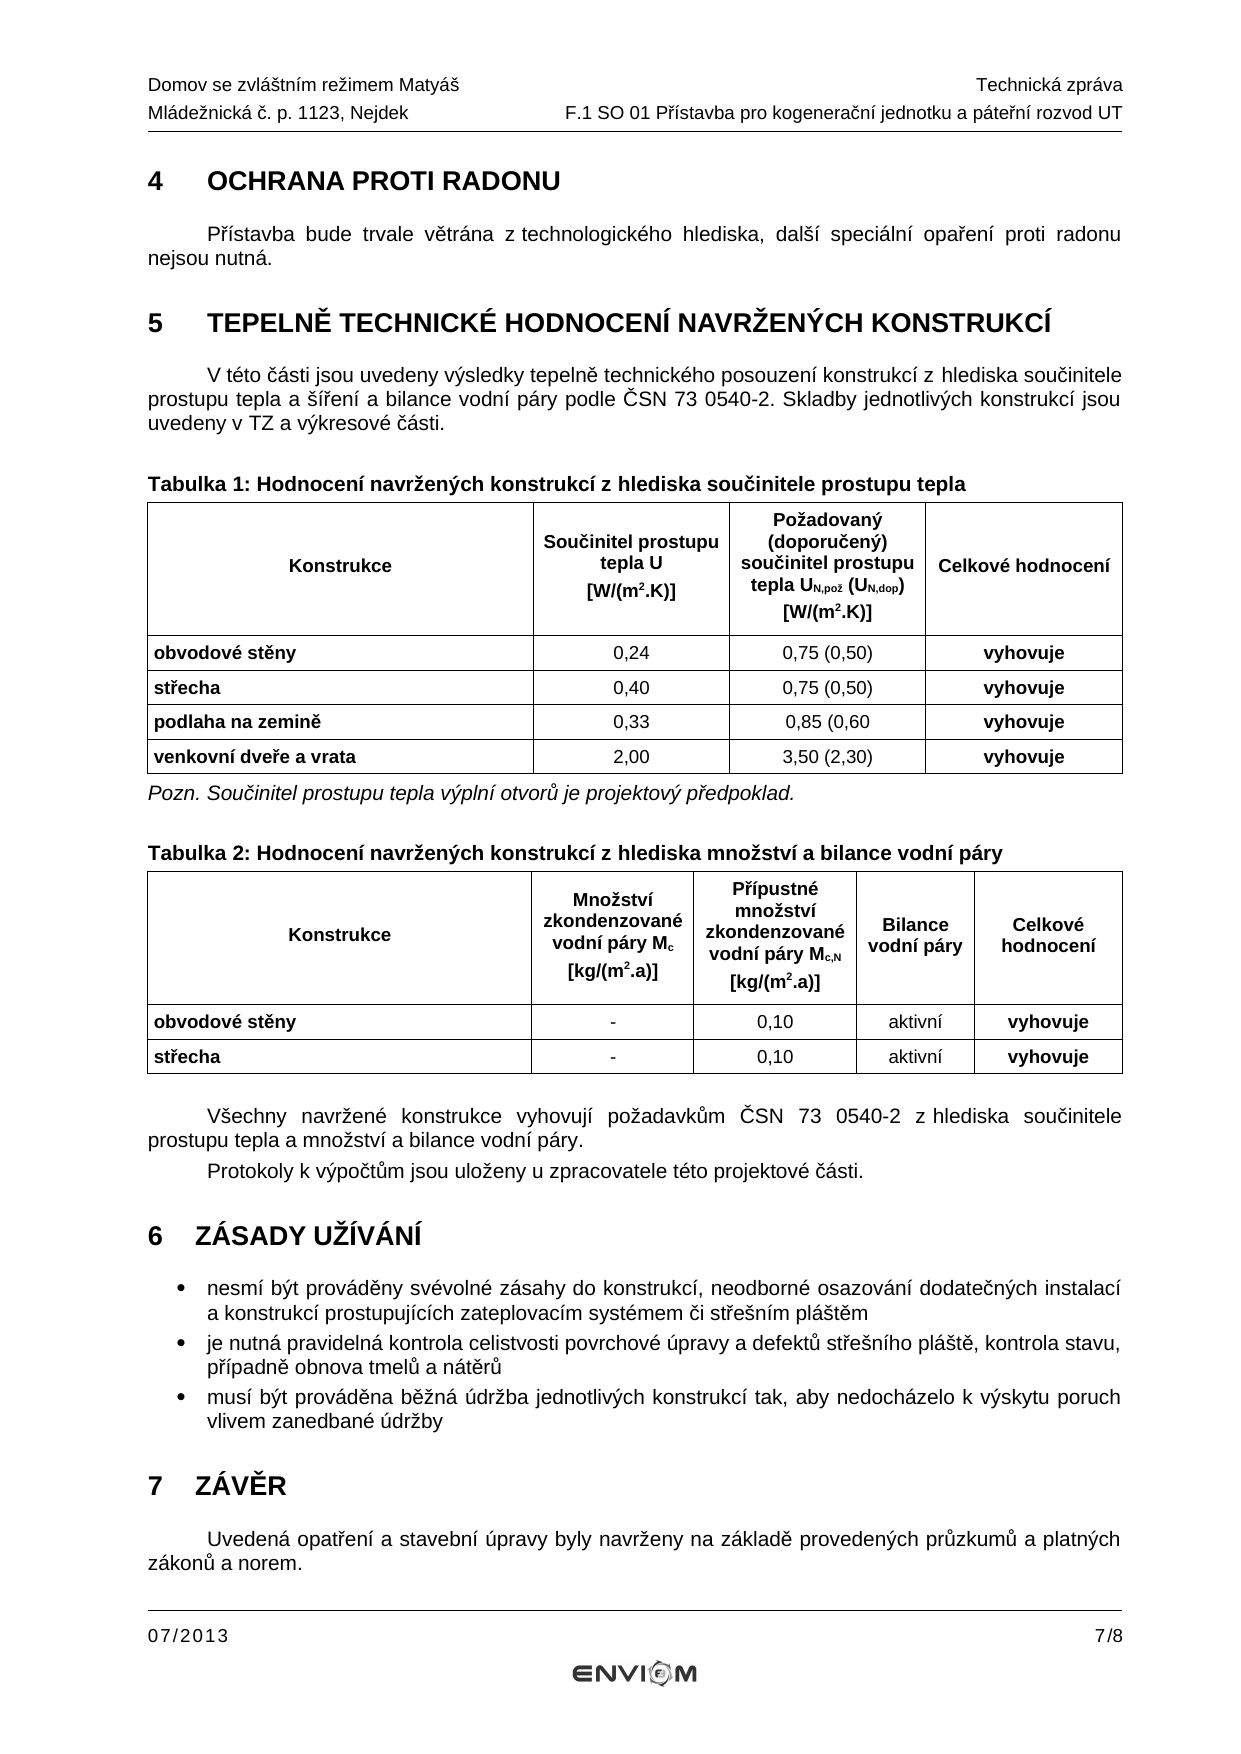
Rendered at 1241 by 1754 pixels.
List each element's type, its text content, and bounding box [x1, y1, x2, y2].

table_cell vyhovuje [926, 636, 1122, 669]
table_cell - [532, 1040, 693, 1073]
picture [572, 1658, 698, 1689]
table_cell 0,75 (0,50) [730, 671, 925, 704]
text Protokoly k výpočtům jsou uloženy u zpracovatele této projektové části. [148, 1158, 1122, 1182]
table_cell střecha [148, 671, 533, 704]
table_cell vyhovuje [975, 1040, 1122, 1073]
table_cell podlaha na zemině [148, 705, 533, 738]
text Pozn. Součinitel prostupu tepla výplní otvorů je projektový předpoklad. [148, 780, 1122, 804]
table_cell 0,85 (0,60 [730, 705, 925, 738]
table_cell vyhovuje [926, 671, 1122, 704]
text V této části jsou uvedeny výsledky tepelně technického posouzení konstrukcí z hlediska součinitele prostupu tepla a šíření a bilance vodní páry podle ČSN 73 0540-2. Skladby jednotlivých konstrukcí jsou uvedeny v TZ a výkresové části. [148, 363, 1122, 435]
table_header Množství zkondenzované vodní páry Mc [kg/(m2.a)] [532, 872, 693, 1004]
list musí být prováděna běžná údržba jednotlivých konstrukcí tak, aby nedocházelo k výskytu poruch vlivem zanedbané údržby [177, 1385, 1122, 1433]
list nesmí být prováděny svévolné zásahy do konstrukcí, neodborné osazování dodatečných instalací a konstrukcí prostupujících zateplovacím systémem či střešním pláštěm [177, 1276, 1122, 1324]
table_cell venkovní dveře a vrata [148, 740, 533, 773]
subtitle Zásady užívání [148, 1220, 1122, 1251]
table_cell 0,10 [694, 1005, 856, 1039]
text Všechny navržené konstrukce vyhovují požadavkům ČSN 73 0540-2 z hlediska součinitele prostupu tepla a množství a bilance vodní páry. [148, 1104, 1122, 1152]
table_cell střecha [148, 1040, 531, 1073]
table_cell 0,33 [534, 705, 729, 738]
text Přístavba bude trvale větrána z technologického hlediska, další speciální opaření proti radonu nejsou nutná. [148, 222, 1122, 269]
table_cell 0,75 (0,50) [730, 636, 925, 669]
table_cell - [532, 1005, 693, 1039]
table_cell vyhovuje [926, 740, 1122, 773]
table_cell obvodové stěny [148, 636, 533, 669]
table_header Bilance vodní páry [857, 872, 974, 1004]
list je nutná pravidelná kontrola celistvosti povrchové úpravy a defektů střešního pláště, kontrola stavu, případně obnova tmelů a nátěrů [177, 1331, 1122, 1378]
table_header Součinitel prostupu tepla U [W/(m2.K)] [534, 503, 729, 635]
text Uvedená opatření a stavební úpravy byly navrženy na základě provedených průzkumů a platných zákonů a norem. [148, 1527, 1122, 1574]
table_header Přípustné množství zkondenzované vodní páry Mc,N [kg/(m2.a)] [694, 872, 856, 1004]
table_cell obvodové stěny [148, 1005, 531, 1039]
table_header Celkové hodnocení [975, 872, 1122, 1004]
subtitle Závěr [148, 1470, 1122, 1502]
table_header Celkové hodnocení [926, 503, 1122, 635]
table_header Požadovaný (doporučený) součinitel prostupu tepla UN,pož (UN,dop) [W/(m2.K)] [730, 503, 925, 635]
table_cell vyhovuje [975, 1005, 1122, 1039]
table_cell 3,50 (2,30) [730, 740, 925, 773]
table_cell aktivní [857, 1005, 974, 1039]
table_cell 0,40 [534, 671, 729, 704]
table_cell 0,10 [694, 1040, 856, 1073]
table_cell aktivní [857, 1040, 974, 1073]
table_cell 0,24 [534, 636, 729, 669]
subtitle OCHRANA PROTI RADONU [148, 165, 1122, 197]
subtitle Tepelně technické hodnocení navržených konstrukcí [148, 307, 1122, 338]
table_header Konstrukce [148, 872, 531, 1004]
table_header Konstrukce [148, 503, 533, 635]
table_cell vyhovuje [926, 705, 1122, 738]
table_cell 2,00 [534, 740, 729, 773]
